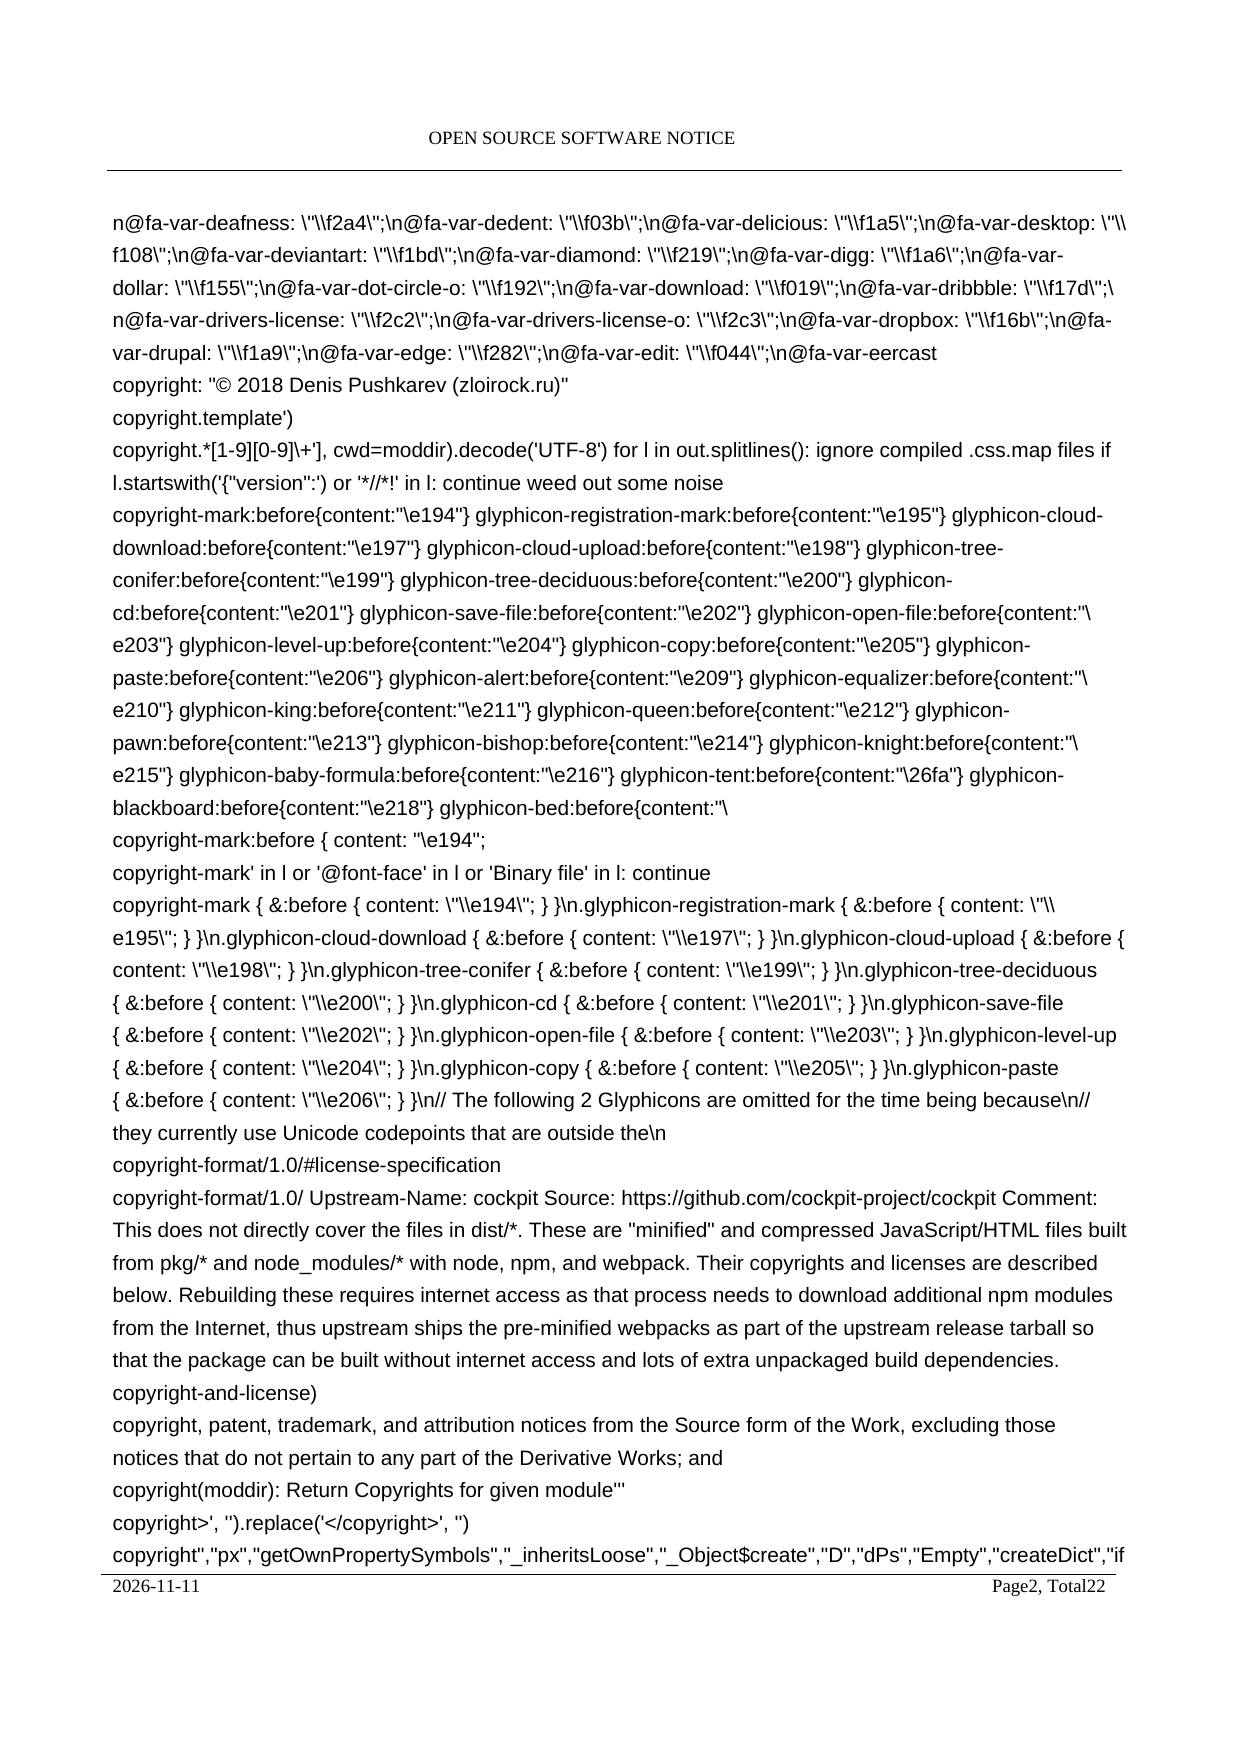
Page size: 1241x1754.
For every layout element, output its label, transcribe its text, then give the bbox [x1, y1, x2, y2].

text copyright.template') [112, 401, 1128, 434]
text copyright-mark:before { content: "\e194"; [112, 824, 1128, 856]
text copyright-format/1.0/ Upstream-Name: cockpit Source: https://github.com/cockpit-project/cockpit Comment: This does not directly cover the files in dist/*. These are "minified" and compressed JavaScript/HTML files built from pkg/* and node_modules/* with node, npm, and webpack. Their copyrights and licenses are described below. Rebuilding these requires internet access as that process needs to download additional npm modules from the Internet, thus upstream ships the pre-minified webpacks as part of the upstream release tarball so that the package can be built without internet access and lots of extra unpackaged build dependencies. [112, 1181, 1128, 1376]
text copyright-mark:before{content:"\e194"} glyphicon-registration-mark:before{content:"\e195"} glyphicon-cloud-download:before{content:"\e197"} glyphicon-cloud-upload:before{content:"\e198"} glyphicon-tree-conifer:before{content:"\e199"} glyphicon-tree-deciduous:before{content:"\e200"} glyphicon-cd:before{content:"\e201"} glyphicon-save-file:before{content:"\e202"} glyphicon-open-file:before{content:"\e203"} glyphicon-level-up:before{content:"\e204"} glyphicon-copy:before{content:"\e205"} glyphicon-paste:before{content:"\e206"} glyphicon-alert:before{content:"\e209"} glyphicon-equalizer:before{content:"\e210"} glyphicon-king:before{content:"\e211"} glyphicon-queen:before{content:"\e212"} glyphicon-pawn:before{content:"\e213"} glyphicon-bishop:before{content:"\e214"} glyphicon-knight:before{content:"\e215"} glyphicon-baby-formula:before{content:"\e216"} glyphicon-tent:before{content:"\26fa"} glyphicon-blackboard:before{content:"\e218"} glyphicon-bed:before{content:"\ [112, 499, 1128, 824]
text copyright(moddir): Return Copyrights for given module''' [112, 1474, 1128, 1506]
text copyright-format/1.0/#license-specification [112, 1149, 1128, 1181]
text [112, 206, 1128, 369]
text copyright, patent, trademark, and attribution notices from the Source form of the Work, excluding those notices that do not pertain to any part of the Derivative Works; and [112, 1409, 1128, 1474]
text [112, 1539, 1128, 1571]
text copyright-mark { &:before { content: \"\\e194\"; } }\n.glyphicon-registration-mark { &:before { content: \"\\e195\"; } }\n.glyphicon-cloud-download { &:before { content: \"\\e197\"; } }\n.glyphicon-cloud-upload { &:before { content: \"\\e198\"; } }\n.glyphicon-tree-conifer { &:before { content: \"\\e199\"; } }\n.glyphicon-tree-deciduous { &:before { content: \"\\e200\"; } }\n.glyphicon-cd { &:before { content: \"\\e201\"; } }\n.glyphicon-save-file { &:before { content: \"\\e202\"; } }\n.glyphicon-open-file { &:before { content: \"\\e203\"; } }\n.glyphicon-level-up { &:before { content: \"\\e204\"; } }\n.glyphicon-copy { &:before { content: \"\\e205\"; } }\n.glyphicon-paste { &:before { content: \"\\e206\"; } }\n// The following 2 Glyphicons are omitted for the time being because\n// they currently use Unicode codepoints that are outside the\n [112, 889, 1128, 1149]
text copyright-mark' in l or '@font-face' in l or 'Binary file' in l: continue [112, 856, 1128, 889]
text copyright.*[1-9][0-9]\+'], cwd=moddir).decode('UTF-8') for l in out.splitlines(): ignore compiled .css.map files if l.startswith('{"version":') or '*//*!' in l: continue weed out some noise [112, 434, 1128, 499]
text copyright: "© 2018 Denis Pushkarev (zloirock.ru)" [112, 369, 1128, 401]
text copyright-and-license) [112, 1376, 1128, 1409]
text copyright>', '').replace('</copyright>', '') [112, 1506, 1128, 1539]
